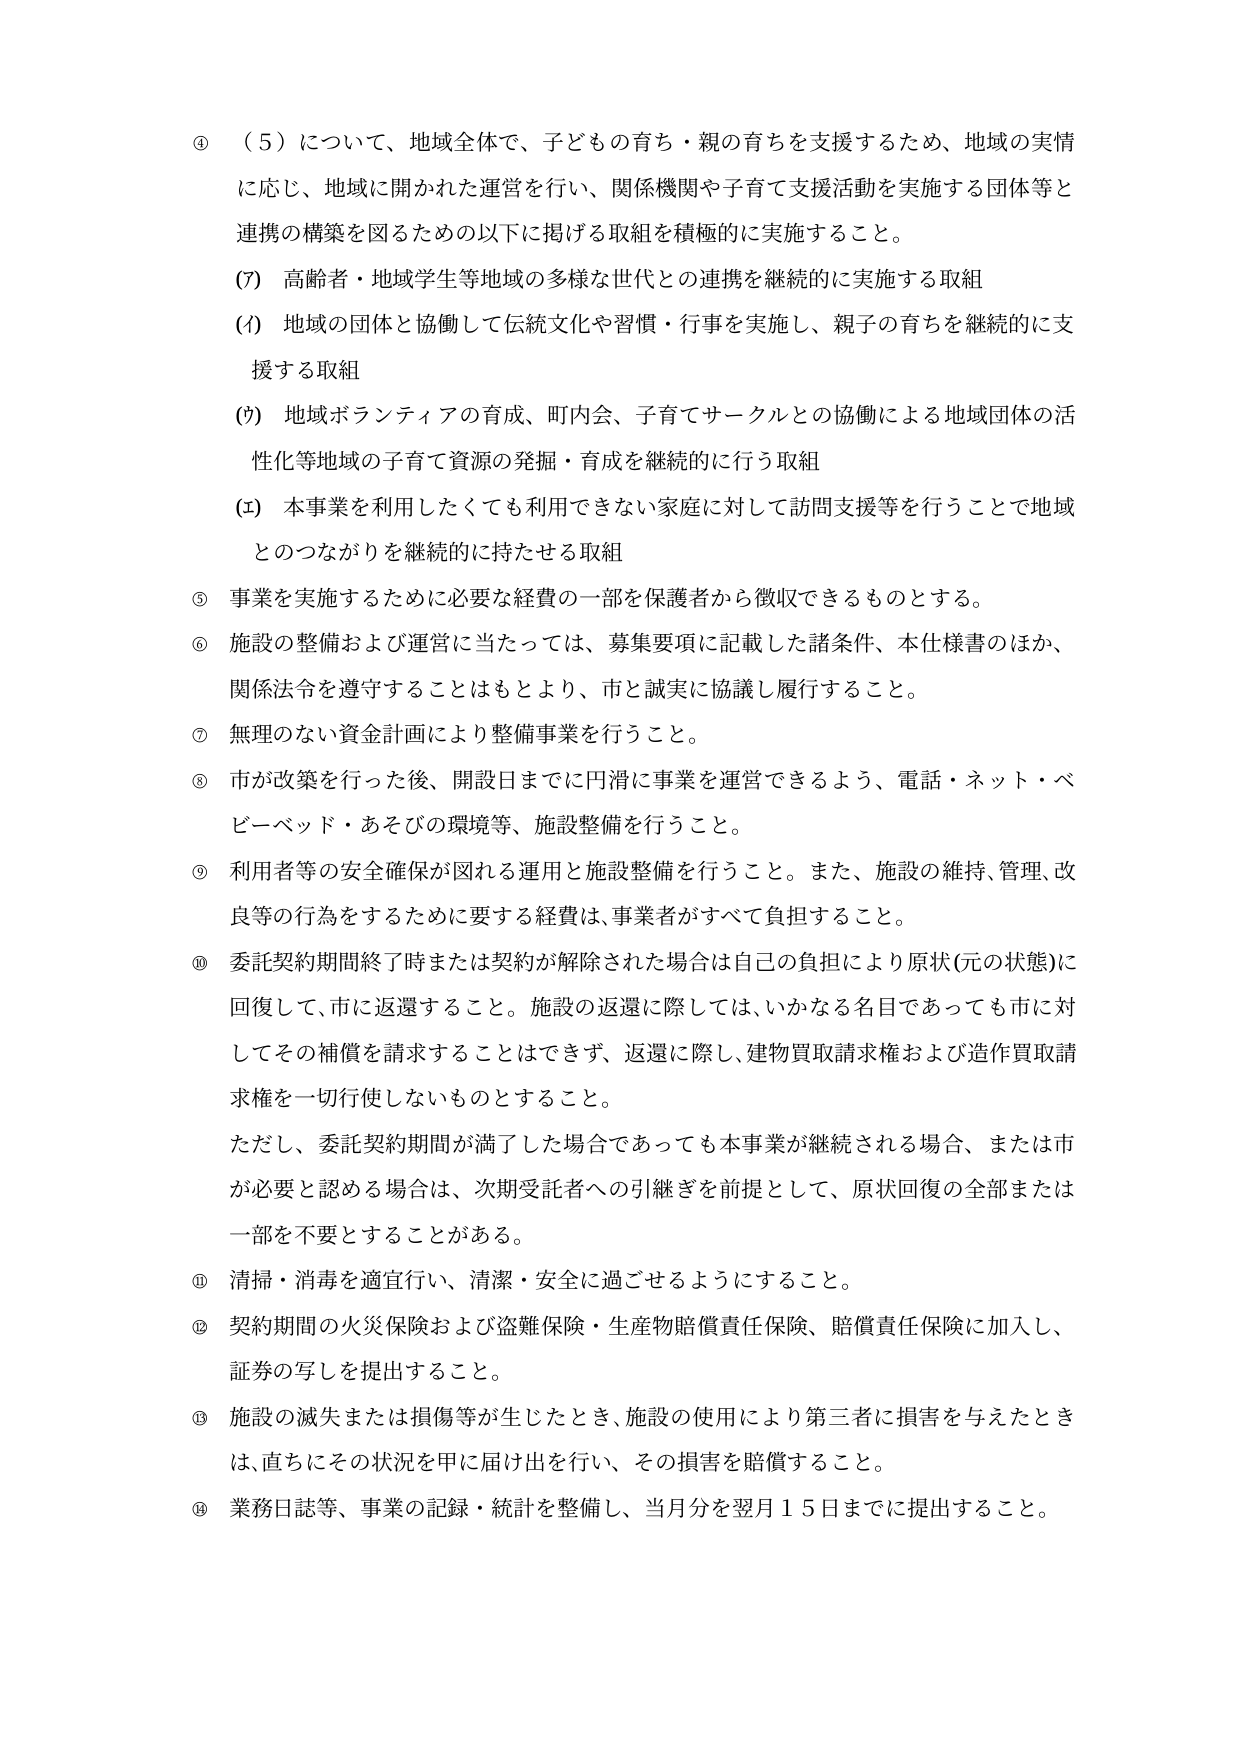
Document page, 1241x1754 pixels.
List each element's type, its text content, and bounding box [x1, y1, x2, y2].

list 利用者等の安全確保が図れる運用と施設整備を行うこと。また、施設の維持､管理､改良等の行為をするために要する経費は､事業者がすべて負担すること。 [191, 847, 1078, 938]
list 無理のない資金計画により整備事業を行うこと。 [191, 710, 1078, 756]
list ただし、委託契約期間が満了した場合であっても本事業が継続される場合、または市が必要と認める場合は、次期受託者への引継ぎを前提として、原状回復の全部または一部を不要とすることがある。 [229, 1120, 1078, 1257]
list 委託契約期間終了時または契約が解除された場合は自己の負担により原状(元の状態)に回復して､市に返還すること。施設の返還に際しては､いかなる名目であっても市に対してその補償を請求することはできず、返還に際し､建物買取請求権および造作買取請求権を一切行使しないものとすること｡ [191, 938, 1078, 1120]
list 施設の滅失または損傷等が生じたとき､施設の使用により第三者に損害を与えたときは､直ちにその状況を甲に届け出を行い、その損害を賠償すること｡ [191, 1393, 1078, 1484]
text (ｴ) 本事業を利用したくても利用できない家庭に対して訪問支援等を行うことで地域とのつながりを継続的に持たせる取組 [235, 483, 1078, 574]
text ④ （５）について、地域全体で、子どもの育ち・親の育ちを支援するため、地域の実情に応じ、地域に開かれた運営を行い、関係機関や子育て支援活動を実施する団体等と連携の構築を図るための以下に掲げる取組を積極的に実施すること。 [192, 118, 1078, 255]
list 事業を実施するために必要な経費の一部を保護者から徴収できるものとする。 [191, 574, 1078, 619]
list 清掃・消毒を適宜行い、清潔・安全に過ごせるようにすること。 [191, 1257, 1078, 1302]
list 業務日誌等、事業の記録・統計を整備し、当月分を翌月１５日までに提出すること。 [191, 1484, 1078, 1530]
text (ｳ) 地域ボランティアの育成、町内会、子育てサークルとの協働による地域団体の活性化等地域の子育て資源の発掘・育成を継続的に行う取組 [235, 392, 1078, 483]
text (ｲ) 地域の団体と協働して伝統文化や習慣・行事を実施し、親子の育ちを継続的に支援する取組 [235, 301, 1078, 392]
list 市が改築を行った後、開設日までに円滑に事業を運営できるよう、電話・ネット・ベビーベッド・あそびの環境等、施設整備を行うこと。 [191, 756, 1078, 847]
list 施設の整備および運営に当たっては、募集要項に記載した諸条件、本仕様書のほか、関係法令を遵守することはもとより、市と誠実に協議し履行すること。 [191, 619, 1078, 710]
text (ｱ) 高齢者・地域学生等地域の多様な世代との連携を継続的に実施する取組 [213, 255, 1078, 301]
list 契約期間の火災保険および盗難保険・生産物賠償責任保険、賠償責任保険に加入し、証券の写しを提出すること。 [191, 1302, 1078, 1393]
